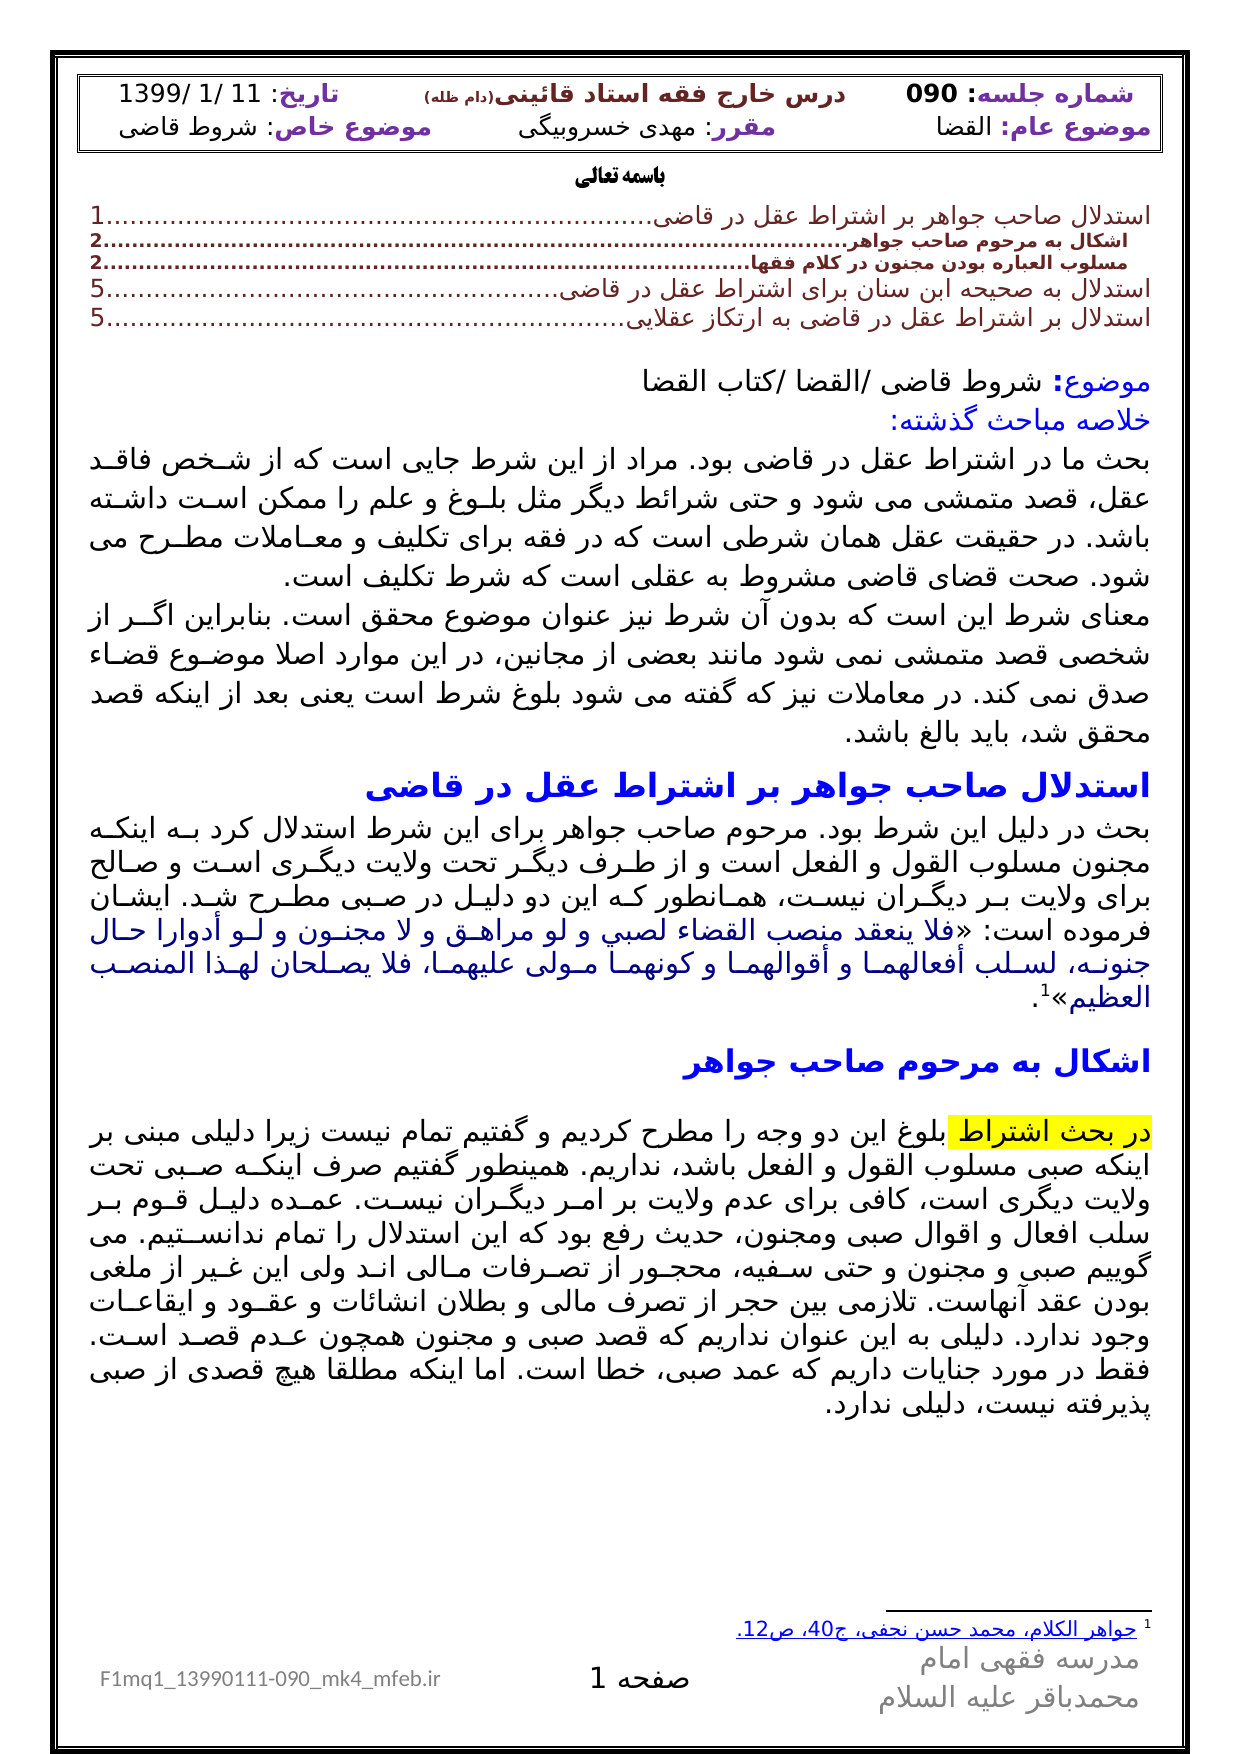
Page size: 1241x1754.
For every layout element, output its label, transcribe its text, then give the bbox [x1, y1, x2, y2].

text استدلال به صحیحه ابن سنان برای اشتراط عقل در قاضی 5 [89, 274, 1152, 303]
text اشکال به مرحوم صاحب جواهر 2 [89, 230, 1128, 252]
text در بحث اشتراط بلوغ این دو وجه را مطرح کردیم و گفتیم تمام نیست زیرا دلیلی مبنی بر اینکه صبی مسلوب القول و الفعل باشد، نداریم. همینطور گفتیم صرف اینکه صبی تحت ولایت دیگری است، کافی برای عدم ولایت بر امر دیگران نیست. عمده دلیل قوم بر سلب افعال و اقوال صبی ومجنون، حدیث رفع بود که این استدلال را تمام ندانستیم. می گوییم صبی و مجنون و حتی سفیه، محجور از تصرفات مالی اند ولی این غیر از ملغی بودن عقد آنهاست. تلازمی بین حجر از تصرف مالی و بطلان انشائات و عقود و ایقاعات وجود ندارد. دلیلی به این عنوان نداریم که قصد صبی و مجنون همچون عدم قصد است. فقط در مورد جنایات داریم که عمد صبی، خطا است. اما اینکه مطلقا هیچ قصدی از صبی پذیرفته نیست، دلیلی ندارد. [89, 1115, 1152, 1420]
text استدلال صاحب جواهر بر اشتراط عقل در قاضی 1 [89, 201, 1152, 230]
subtitle استدلال صاحب جواهر بر اشتراط عقل در قاضی [89, 766, 1152, 805]
subtitle اشکال به مرحوم صاحب جواهر [89, 1044, 1152, 1080]
picture [560, 157, 680, 197]
text بحث در دلیل این شرط بود. مرحوم صاحب جواهر برای این شرط استدلال کرد به اینکه مجنون مسلوب القول و الفعل است و از طرف دیگر تحت ولایت دیگری است و صالح برای ولایت بر دیگران نیست، همانطور که این دو دلیل در صبی مطرح شد. ایشان فرموده است: «فلا ينعقد منصب القضاء لصبي و لو مراهق و لا مجنون و لو أدوارا حال جنونه، لسلب أفعالهما و أقوالهما و كونهما مولى عليهما، فلا يصلحان لهذا المنصب العظيم». [89, 811, 1152, 1015]
text استدلال بر اشتراط عقل در قاضی به ارتکاز عقلایی 5 [89, 303, 1152, 332]
text خلاصه مباحث گذشته: [89, 403, 1152, 437]
text موضوع: شروط قاضی /القضا /کتاب القضا [89, 364, 1152, 398]
text بحث ما در اشتراط عقل در قاضی بود. مراد از این شرط جایی است که از شخص فاقد عقل، قصد متمشی می شود و حتی شرائط دیگر مثل بلوغ و علم را ممکن است داشته باشد. در حقیقت عقل همان شرطی است که در فقه برای تکلیف و معاملات مطرح می شود. صحت قضای قاضی مشروط به عقلی است که شرط تکلیف است. [89, 442, 1152, 593]
text مسلوب العباره بودن مجنون در کلام فقها 2 [89, 252, 1128, 274]
text معنای شرط این است که بدون آن شرط نیز عنوان موضوع محقق است. بنابراین اگر از شخصی قصد متمشی نمی شود مانند بعضی از مجانین، در این موارد اصلا موضوع قضاء صدق نمی کند. در معاملات نیز که گفته می شود بلوغ شرط است یعنی بعد از اینکه قصد محقق شد، باید بالغ باشد. [89, 598, 1152, 749]
